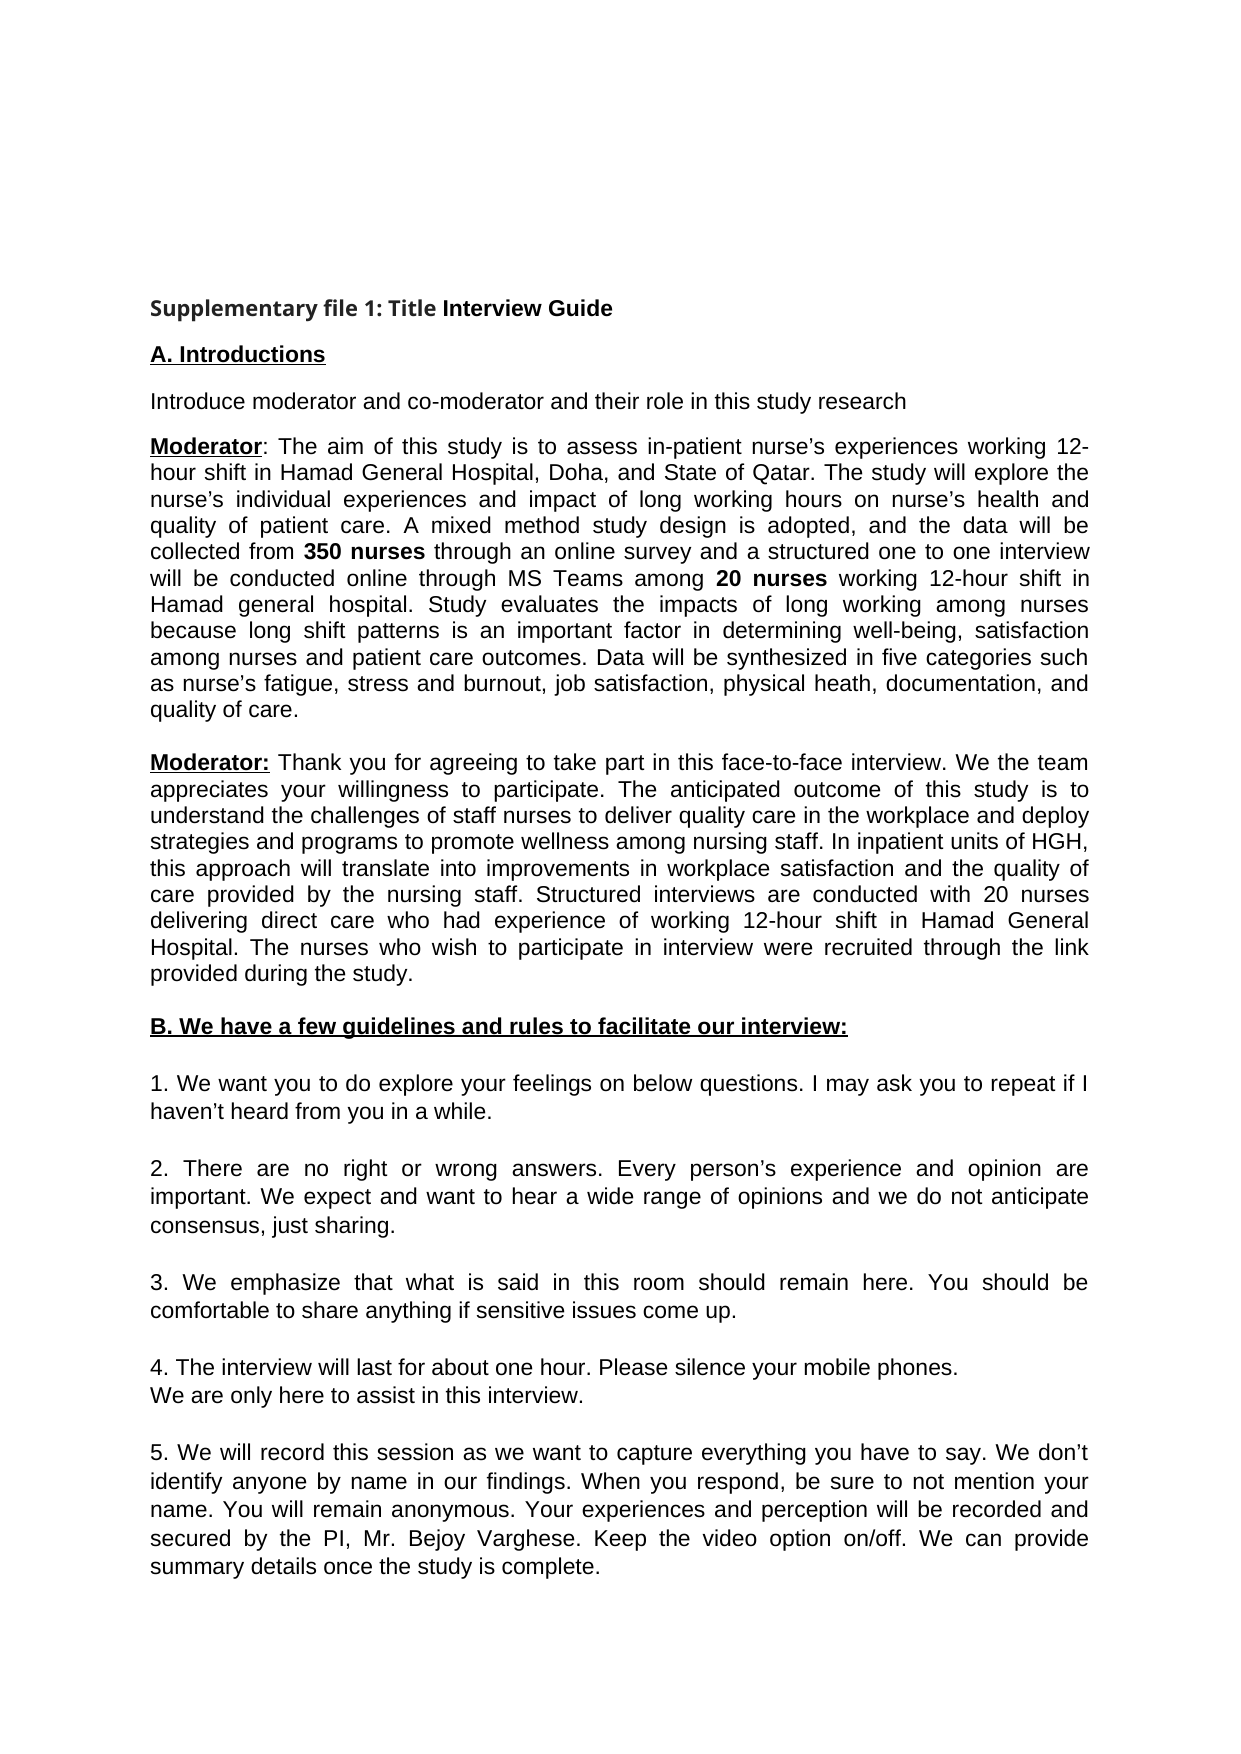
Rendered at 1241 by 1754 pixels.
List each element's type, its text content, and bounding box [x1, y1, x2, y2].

text We are only here to assist in this interview. [150, 1382, 1090, 1409]
text Moderator: Thank you for agreeing to take part in this face-to-face interview. We the team appreciates your willingness to participate. The anticipated outcome of this study is to understand the challenges of staff nurses to deliver quality care in the workplace and deploy strategies and programs to promote wellness among nursing staff. In inpatient units of HGH, this approach will translate into improvements in workplace satisfaction and the quality of care provided by the nursing staff. Structured interviews are conducted with 20 nurses delivering direct care who had experience of working 12-hour shift in Hamad General Hospital. The nurses who wish to participate in interview were recruited through the link provided during the study. [150, 749, 1090, 986]
text 1. We want you to do explore your feelings on below questions. I may ask you to repeat if I haven’t heard from you in a while. [150, 1069, 1090, 1124]
text 5. We will record this session as we want to capture everything you have to say. We don’t identify anyone by name in our findings. When you respond, be sure to not mention your name. You will remain anonymous. Your experiences and perception will be recorded and secured by the PI, Mr. Bejoy Varghese. Keep the video option on/off. We can provide summary details once the study is complete. [150, 1439, 1090, 1579]
text Supplementary file 1: Title Interview Guide [442, 293, 1090, 322]
text B. We have a few guidelines and rules to facilitate our interview: [150, 1013, 1090, 1039]
text Moderator: The aim of this study is to assess in-patient nurse’s experiences working 12-hour shift in Hamad General Hospital, Doha, and State of Qatar. The study will explore the nurse’s individual experiences and impact of long working hours on nurse’s health and quality of patient care. A mixed method study design is adopted, and the data will be collected from 350 nurses through an online survey and a structured one to one interview will be conducted online through MS Teams among 20 nurses working 12-hour shift in Hamad general hospital. Study evaluates the impacts of long working among nurses because long shift patterns is an important factor in determining well-being, satisfaction among nurses and patient care outcomes. Data will be synthesized in five categories such as nurse’s fatigue, stress and burnout, job satisfaction, physical heath, documentation, and quality of care. [150, 433, 1090, 723]
text Introduce moderator and co‐moderator and their role in this study research [150, 386, 1090, 414]
text 3. We emphasize that what is said in this room should remain here. You should be comfortable to share anything if sensitive issues come up. [150, 1269, 1090, 1323]
text 2. There are no right or wrong answers. Every person’s experience and opinion are important. We expect and want to hear a wide range of opinions and we do not anticipate consensus, just sharing. [150, 1155, 1090, 1238]
text A. Introductions [150, 341, 1090, 368]
text 4. The interview will last for about one hour. Please silence your mobile phones. [150, 1354, 1090, 1380]
